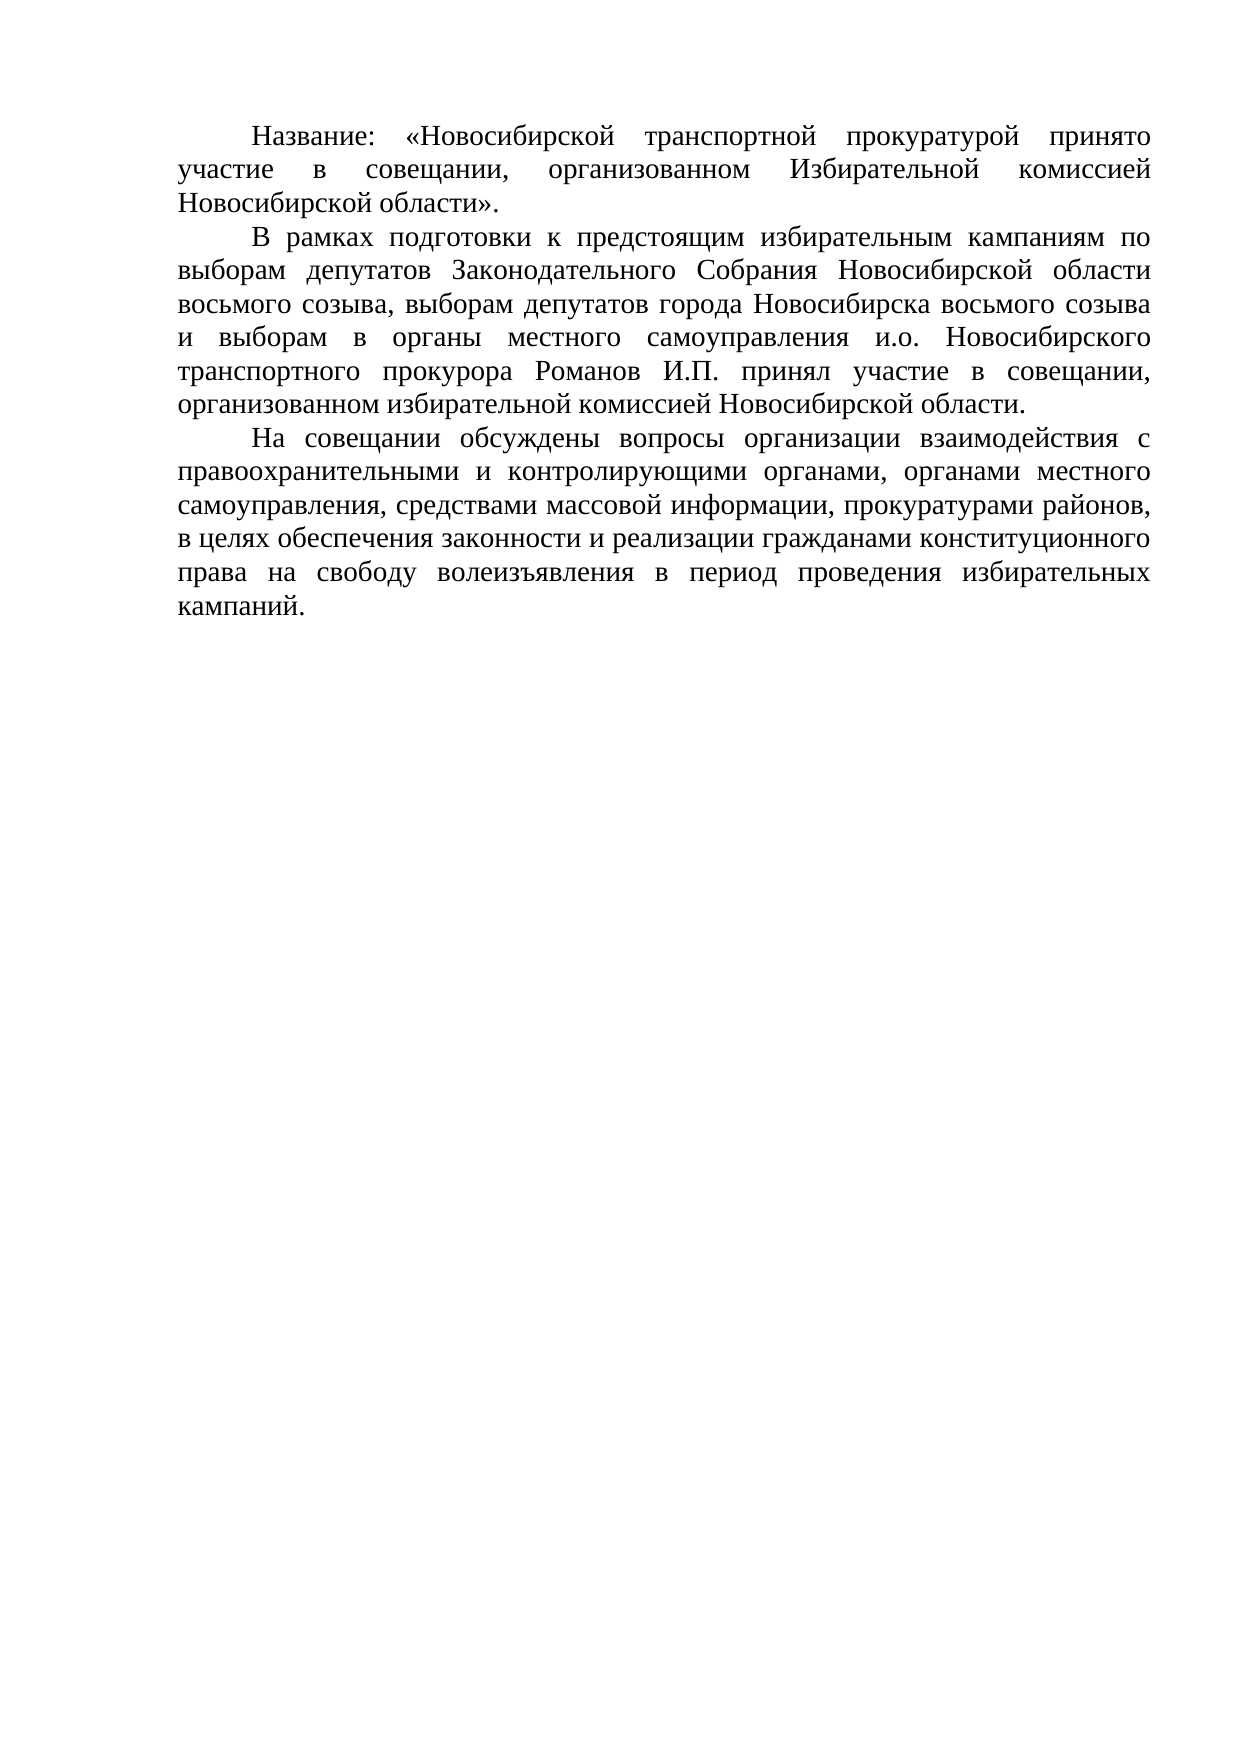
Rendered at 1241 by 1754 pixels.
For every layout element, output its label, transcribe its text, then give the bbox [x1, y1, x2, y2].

text На совещании обсуждены вопросы организации взаимодействия с правоохранительными и контролирующими органами, органами местного самоуправления, средствами массовой информации, прокуратурами районов, в целях обеспечения законности и реализации гражданами конституционного права на свободу волеизъявления в период проведения избирательных кампаний. [177, 420, 1152, 621]
text В рамках подготовки к предстоящим избирательным кампаниям по выборам депутатов Законодательного Собрания Новосибирской области восьмого созыва, выборам депутатов города Новосибирска восьмого созыва и выборам в органы местного самоуправления и.о. Новосибирского транспортного прокурора Романов И.П. принял участие в совещании, организованном избирательной комиссией Новосибирской области. [177, 219, 1152, 420]
text Название: «Новосибирской транспортной прокуратурой принято участие в совещании, организованном Избирательной комиссией Новосибирской области». [177, 118, 1152, 219]
